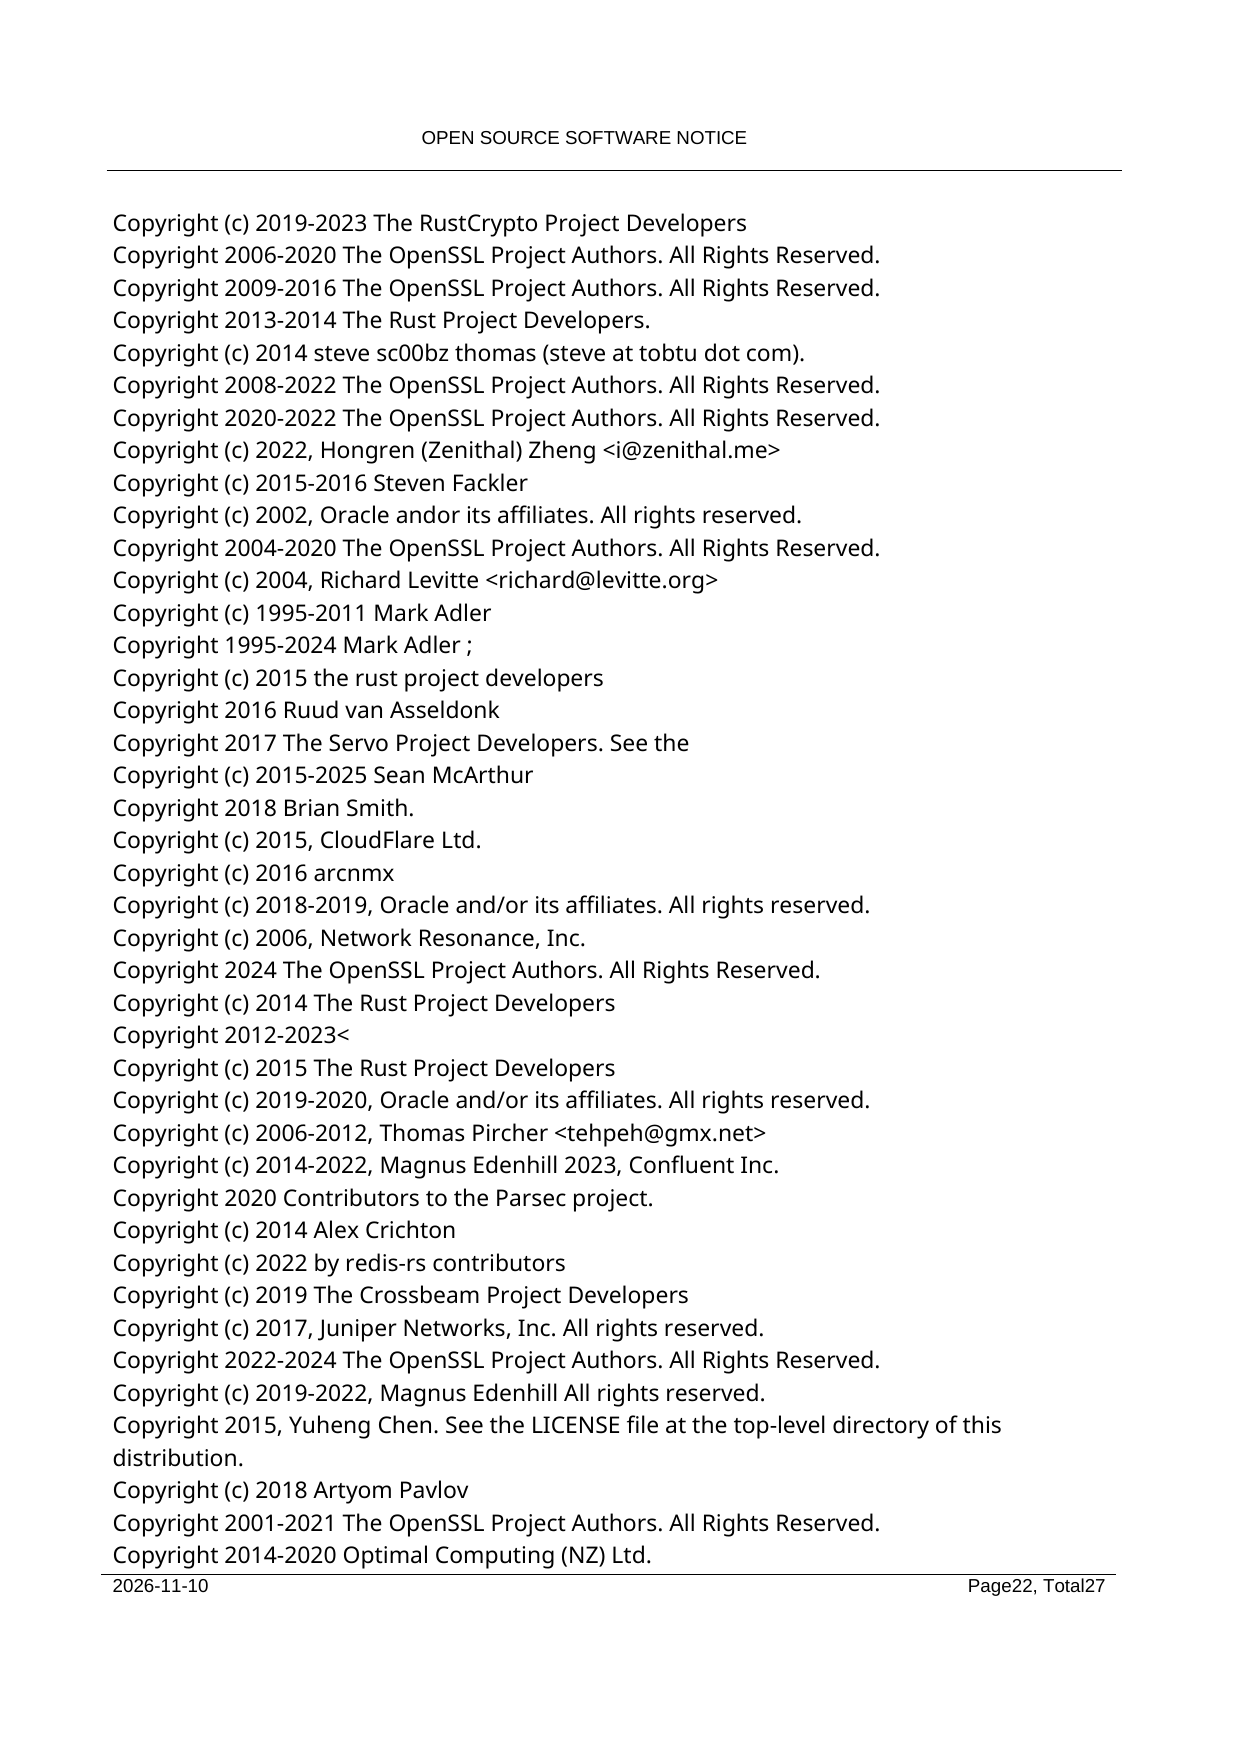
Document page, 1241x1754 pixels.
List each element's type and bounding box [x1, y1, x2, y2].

text [112, 206, 1128, 1571]
